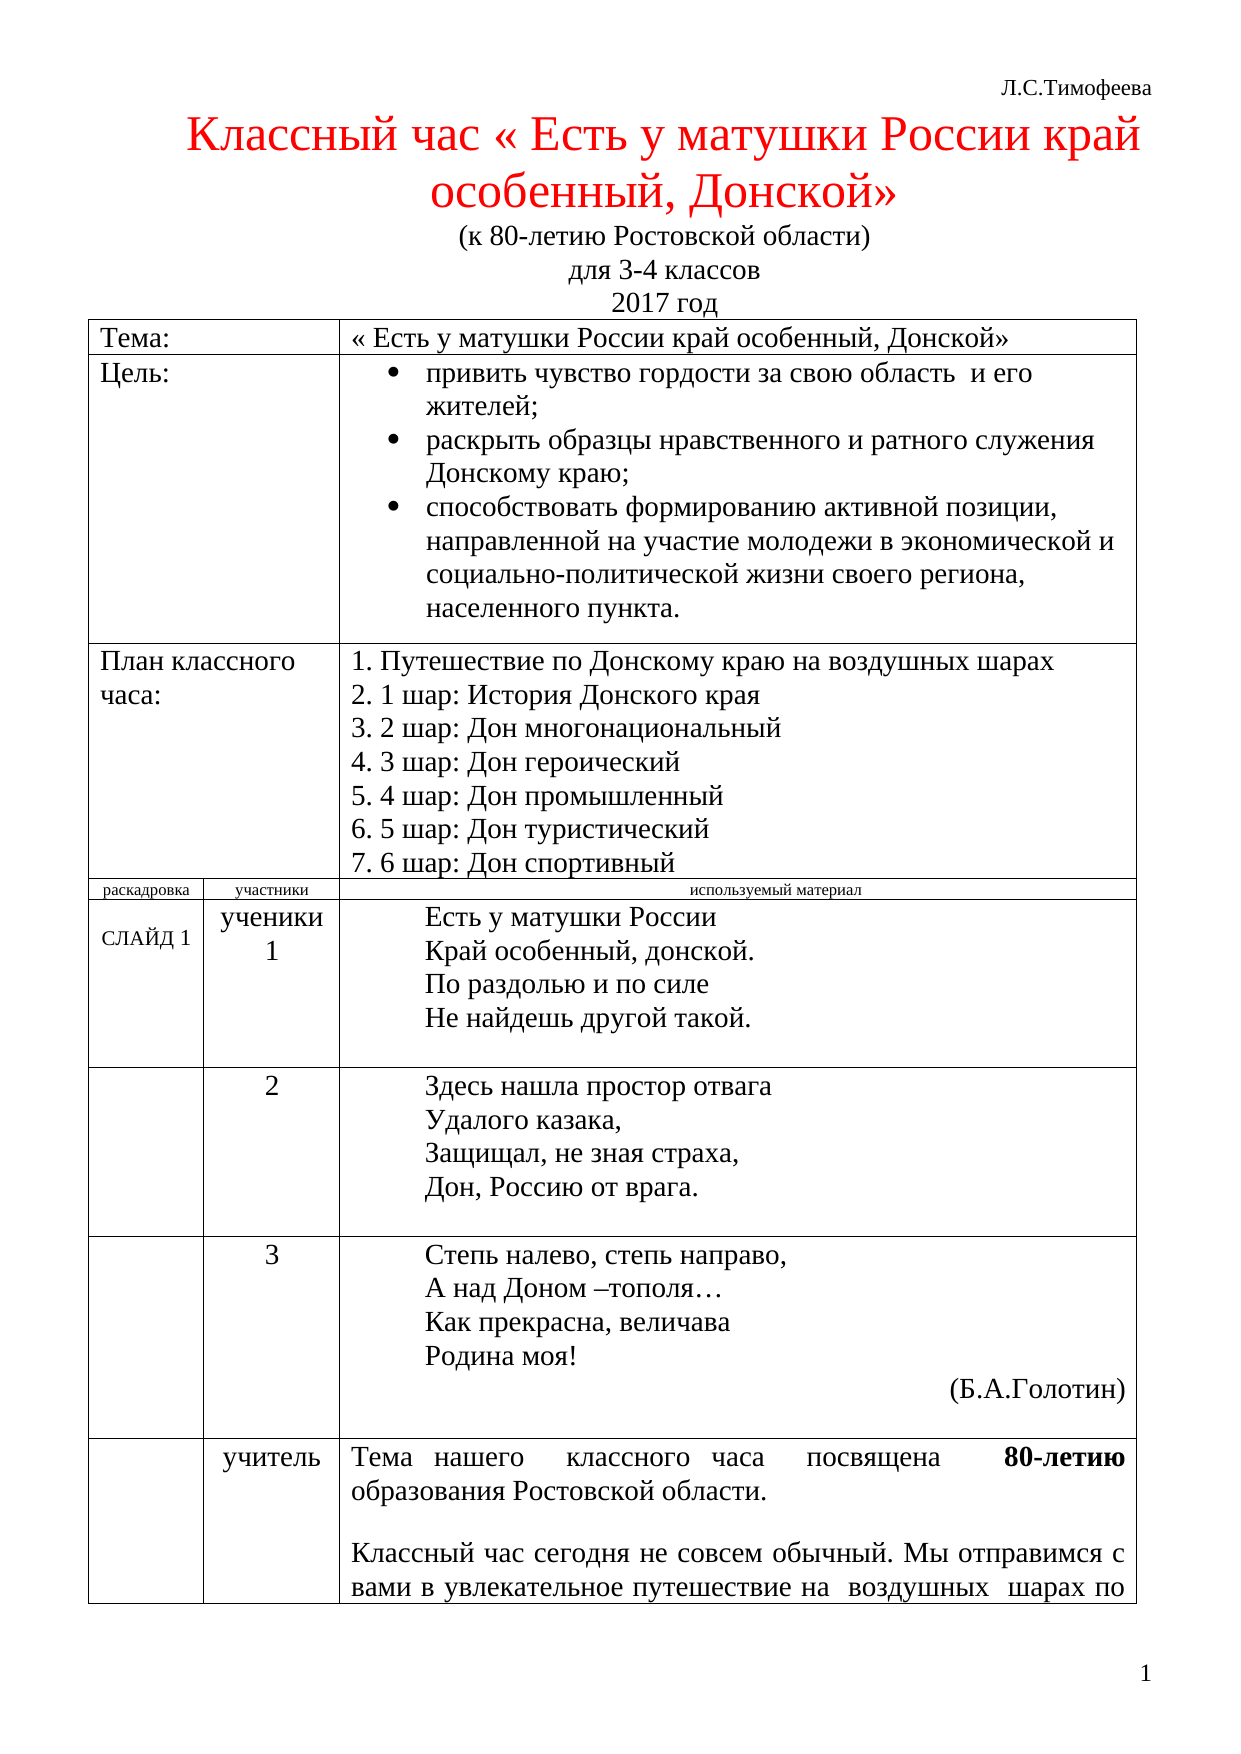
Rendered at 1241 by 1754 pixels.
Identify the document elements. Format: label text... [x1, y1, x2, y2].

text 2017 год [177, 286, 1152, 319]
table_cell Здесь нашла простор отвага Удалого казака, Защищал, не зная страха, Дон, Россию от врага. [340, 1068, 1136, 1236]
table_cell [89, 1237, 203, 1438]
table_cell участники [204, 879, 339, 898]
table_header Тема: [89, 320, 339, 354]
table_cell раскадровка [89, 879, 203, 898]
table_cell 3 [204, 1237, 339, 1438]
table_cell [89, 1439, 203, 1603]
table_cell 2 [204, 1068, 339, 1236]
table_cell Степь налево, степь направо, А над Доном –тополя… Как прекрасна, величава Родина моя! (Б.А.Голотин) [340, 1237, 1136, 1438]
table_cell привить чувство гордости за свою область и его жителей; раскрыть образцы нравственного и ратного служения Донскому краю; способствовать формированию активной позиции, направленной на участие молодежи в экономической и социально-политической жизни своего региона, населенного пункта. [340, 355, 1136, 642]
table_cell План классного часа: [89, 644, 339, 878]
table_cell СЛАЙД 1 [89, 900, 203, 1067]
table_cell 1. Путешествие по Донскому краю на воздушных шарах 2. 1 шар: История Донского края 3. 2 шар: Дон многонациональный 4. 3 шар: Дон героический 5. 4 шар: Дон промышленный 6. 5 шар: Дон туристический 7. 6 шар: Дон спортивный [340, 644, 1136, 878]
table_cell учитель [204, 1439, 339, 1603]
table_cell ученики 1 [204, 900, 339, 1067]
table_header « Есть у матушки России край особенный, Донской» [340, 320, 1136, 354]
text для 3-4 классов [177, 252, 1152, 286]
table_cell [89, 1068, 203, 1236]
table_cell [340, 1439, 1136, 1603]
table_cell Цель: [89, 355, 339, 642]
table_cell используемый материал [340, 879, 1136, 898]
text (к 80-летию Ростовской области) [177, 218, 1152, 252]
table_cell Есть у матушки России Край особенный, донской. По раздолью и по силе Не найдешь другой такой. [340, 900, 1136, 1067]
text Классный час « Есть у матушки России край особенный, Донской» [177, 103, 1152, 218]
